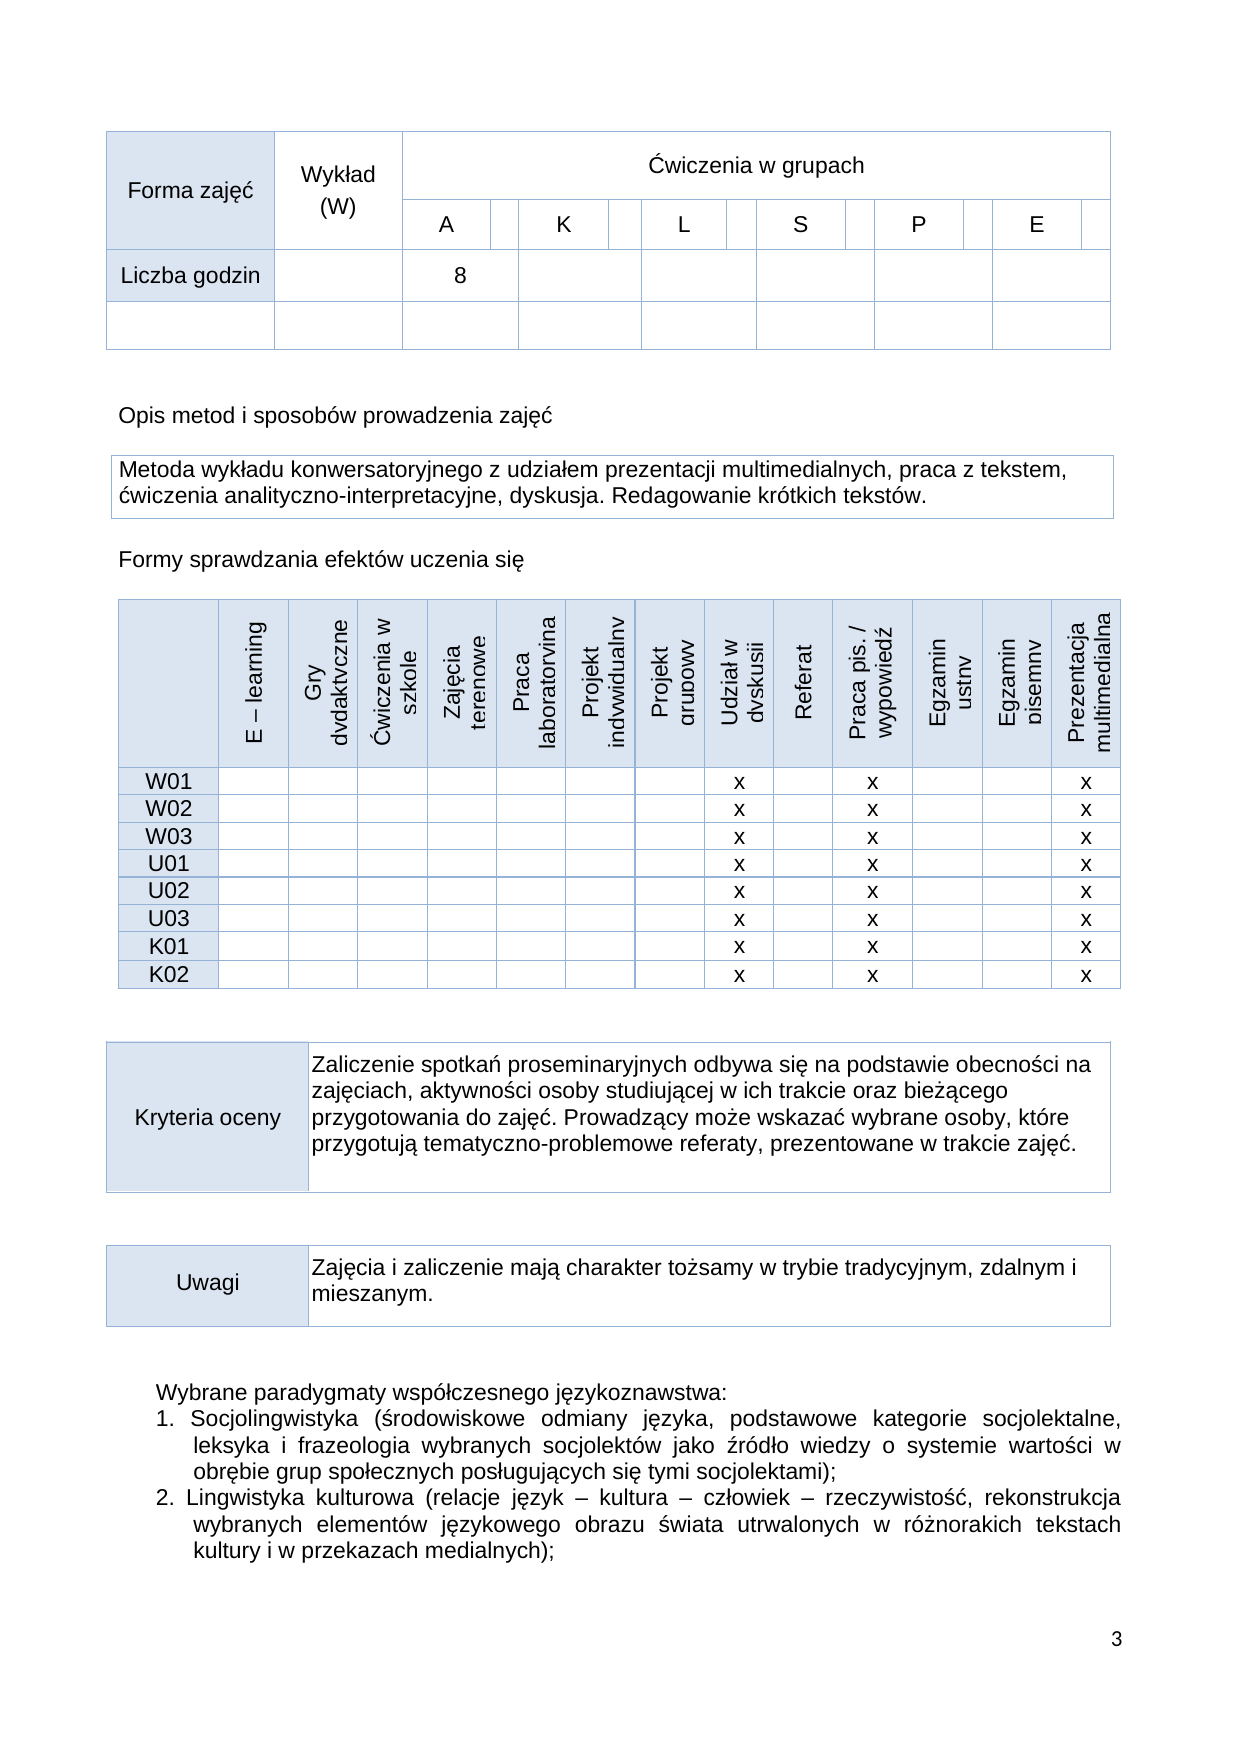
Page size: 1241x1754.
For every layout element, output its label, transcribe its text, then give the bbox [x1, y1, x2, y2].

table_cell [219, 905, 288, 931]
table_cell [983, 932, 1051, 960]
table_cell U03 [119, 905, 218, 931]
table_cell [219, 850, 288, 876]
table_cell [428, 961, 496, 988]
table_cell [636, 850, 704, 876]
table_cell x [705, 768, 773, 794]
table_header Udział w dyskusji [705, 600, 773, 767]
table_cell [428, 878, 496, 904]
table_cell P [875, 200, 963, 249]
table_cell [757, 302, 874, 349]
table_cell [566, 768, 634, 794]
table_cell [219, 823, 288, 849]
table_header Zaliczenie spotkań proseminaryjnych odbywa się na podstawie obecności na zajęciach, aktywności osoby studiującej w ich trakcie oraz bieżącego przygotowania do zajęć. Prowadzący może wskazać wybrane osoby, które przygotują tematyczno-problemowe referaty, prezentowane w trakcie zajęć. [309, 1043, 1110, 1191]
table_cell x [1052, 878, 1120, 904]
table_cell [913, 961, 982, 988]
table_cell [875, 250, 992, 301]
table_cell [428, 850, 496, 876]
table_cell [358, 823, 427, 849]
table_cell [358, 795, 427, 822]
table_cell U01 [119, 850, 218, 876]
table_cell x [1052, 850, 1120, 876]
table_cell [566, 795, 634, 822]
table_cell [636, 795, 704, 822]
table_cell [497, 878, 565, 904]
table_header Kryteria oceny [107, 1043, 308, 1191]
text Opis metod i sposobów prowadzenia zajęć [118, 402, 1122, 428]
table_cell [497, 905, 565, 931]
table_cell W01 [119, 768, 218, 794]
table_cell x [833, 768, 912, 794]
table_cell [358, 768, 427, 794]
list Wybrane paradygmaty współczesnego językoznawstwa: [156, 1379, 1122, 1405]
table_header Referat [774, 600, 832, 767]
table_cell [519, 302, 641, 349]
table_cell x [1052, 768, 1120, 794]
text Formy sprawdzania efektów uczenia się [118, 546, 1122, 572]
table_cell [983, 905, 1051, 931]
table_cell x [833, 878, 912, 904]
table_cell [428, 795, 496, 822]
table_cell [219, 768, 288, 794]
table_cell [358, 932, 427, 960]
table_cell [913, 850, 982, 876]
table_cell Wykład (W) [275, 132, 402, 249]
table_cell [428, 905, 496, 931]
table_cell [774, 823, 832, 849]
table_cell [983, 823, 1051, 849]
table_header Gry dydaktyczne [289, 600, 357, 767]
table_cell K02 [119, 961, 218, 988]
table_cell [497, 795, 565, 822]
table_cell [983, 795, 1051, 822]
table_cell [964, 200, 992, 249]
table_cell [289, 961, 357, 988]
table_cell [636, 961, 704, 988]
table_header Prezentacja multimedialna [1052, 600, 1120, 767]
table_cell [491, 200, 518, 249]
table_cell x [833, 823, 912, 849]
table_cell [519, 250, 641, 301]
table_cell [642, 250, 756, 301]
table_cell [913, 932, 982, 960]
table_cell [727, 200, 756, 249]
table_cell [428, 823, 496, 849]
table_cell [289, 850, 357, 876]
table_cell x [705, 932, 773, 960]
table_cell x [1052, 932, 1120, 960]
table_cell U02 [119, 878, 218, 904]
table_cell x [705, 878, 773, 904]
table_cell [774, 850, 832, 876]
table_cell [983, 878, 1051, 904]
table_header E – learning [219, 600, 288, 767]
table_cell [358, 961, 427, 988]
table_cell W02 [119, 795, 218, 822]
table_cell [566, 932, 634, 960]
table_header Egzamin ustny [913, 600, 982, 767]
table_cell [983, 961, 1051, 988]
table_cell [107, 302, 274, 349]
table_cell x [705, 795, 773, 822]
table_cell [403, 302, 518, 349]
table_cell [774, 795, 832, 822]
table_cell x [1052, 905, 1120, 931]
table_cell [289, 932, 357, 960]
table_cell [358, 905, 427, 931]
table_cell x [1052, 961, 1120, 988]
table_cell 8 [403, 250, 518, 301]
table_header Uwagi [107, 1246, 308, 1326]
table_cell [913, 768, 982, 794]
table_cell [774, 932, 832, 960]
table_cell [289, 823, 357, 849]
table_cell [1082, 200, 1110, 249]
table_cell x [833, 850, 912, 876]
table_cell [289, 768, 357, 794]
table_cell x [705, 850, 773, 876]
table_cell [636, 768, 704, 794]
table_cell [566, 878, 634, 904]
table_cell [642, 302, 756, 349]
table_cell x [833, 905, 912, 931]
table_cell [774, 961, 832, 988]
table_cell x [705, 905, 773, 931]
table_cell [219, 795, 288, 822]
table_cell [289, 905, 357, 931]
table_cell S [757, 200, 845, 249]
table_cell [566, 823, 634, 849]
table_cell [636, 905, 704, 931]
table_cell x [705, 961, 773, 988]
table_cell [993, 302, 1110, 349]
table_cell [566, 850, 634, 876]
table_header Metoda wykładu konwersatoryjnego z udziałem prezentacji multimedialnych, praca z tekstem, ćwiczenia analityczno-interpretacyjne, dyskusja. Redagowanie krótkich tekstów. [112, 456, 1113, 518]
table_cell [219, 961, 288, 988]
table_cell [774, 768, 832, 794]
table_header Egzamin pisemny [983, 600, 1051, 767]
table_cell [497, 932, 565, 960]
table_cell [275, 250, 402, 301]
table_cell [219, 932, 288, 960]
table_cell W03 [119, 823, 218, 849]
table_cell [358, 850, 427, 876]
table_cell [497, 768, 565, 794]
table_cell Ćwiczenia w grupach [403, 132, 1110, 199]
table_cell [913, 905, 982, 931]
table_cell [774, 878, 832, 904]
table_cell [846, 200, 874, 249]
table_cell Liczba godzin [107, 250, 274, 301]
table_cell [358, 878, 427, 904]
table_header Ćwiczenia w szkole [358, 600, 427, 767]
table_cell [993, 250, 1110, 301]
table_cell [636, 932, 704, 960]
table_header [119, 600, 218, 767]
table_cell [757, 250, 874, 301]
table_cell x [833, 932, 912, 960]
table_cell [913, 823, 982, 849]
table_header Zajęcia terenowe [428, 600, 496, 767]
table_cell [566, 961, 634, 988]
table_header Projekt indywidualny [566, 600, 634, 767]
table_cell [497, 961, 565, 988]
table_header Praca laboratoryjna [497, 600, 565, 767]
table_cell [497, 823, 565, 849]
table_cell [566, 905, 634, 931]
table_cell E [993, 200, 1081, 249]
list 1. Socjolingwistyka (środowiskowe odmiany języka, podstawowe kategorie socjolektalne, leksyka i frazeologia wybranych socjolektów jako źródło wiedzy o systemie wartości w obrębie grup społecznych posługujących się tymi socjolektami); [156, 1405, 1122, 1484]
table_cell K01 [119, 932, 218, 960]
list 2. Lingwistyka kulturowa (relacje język – kultura – człowiek – rzeczywistość, rekonstrukcja wybranych elementów językowego obrazu świata utrwalonych w różnorakich tekstach kultury i w przekazach medialnych); [156, 1484, 1122, 1563]
table_cell x [705, 823, 773, 849]
table_cell x [1052, 823, 1120, 849]
table_cell [983, 850, 1051, 876]
table_cell [289, 878, 357, 904]
table_cell [983, 768, 1051, 794]
table_cell [428, 932, 496, 960]
table_cell [636, 878, 704, 904]
table_cell [609, 200, 641, 249]
table_cell x [833, 795, 912, 822]
table_header Zajęcia i zaliczenie mają charakter tożsamy w trybie tradycyjnym, zdalnym i mieszanym. [309, 1246, 1110, 1326]
table_cell [289, 795, 357, 822]
table_cell [497, 850, 565, 876]
table_cell [428, 768, 496, 794]
table_cell [913, 795, 982, 822]
table_cell [275, 302, 402, 349]
table_header Projekt grupowy [636, 600, 704, 767]
table_cell A [403, 200, 490, 249]
table_cell [913, 878, 982, 904]
table_cell L [642, 200, 726, 249]
table_cell x [1052, 795, 1120, 822]
table_cell [875, 302, 992, 349]
table_header Praca pis. / wypowiedź ustna [833, 600, 912, 767]
table_cell [774, 905, 832, 931]
table_cell Forma zajęć [107, 132, 274, 249]
table_cell [636, 823, 704, 849]
table_cell K [519, 200, 608, 249]
table_cell x [833, 961, 912, 988]
table_cell [219, 878, 288, 904]
